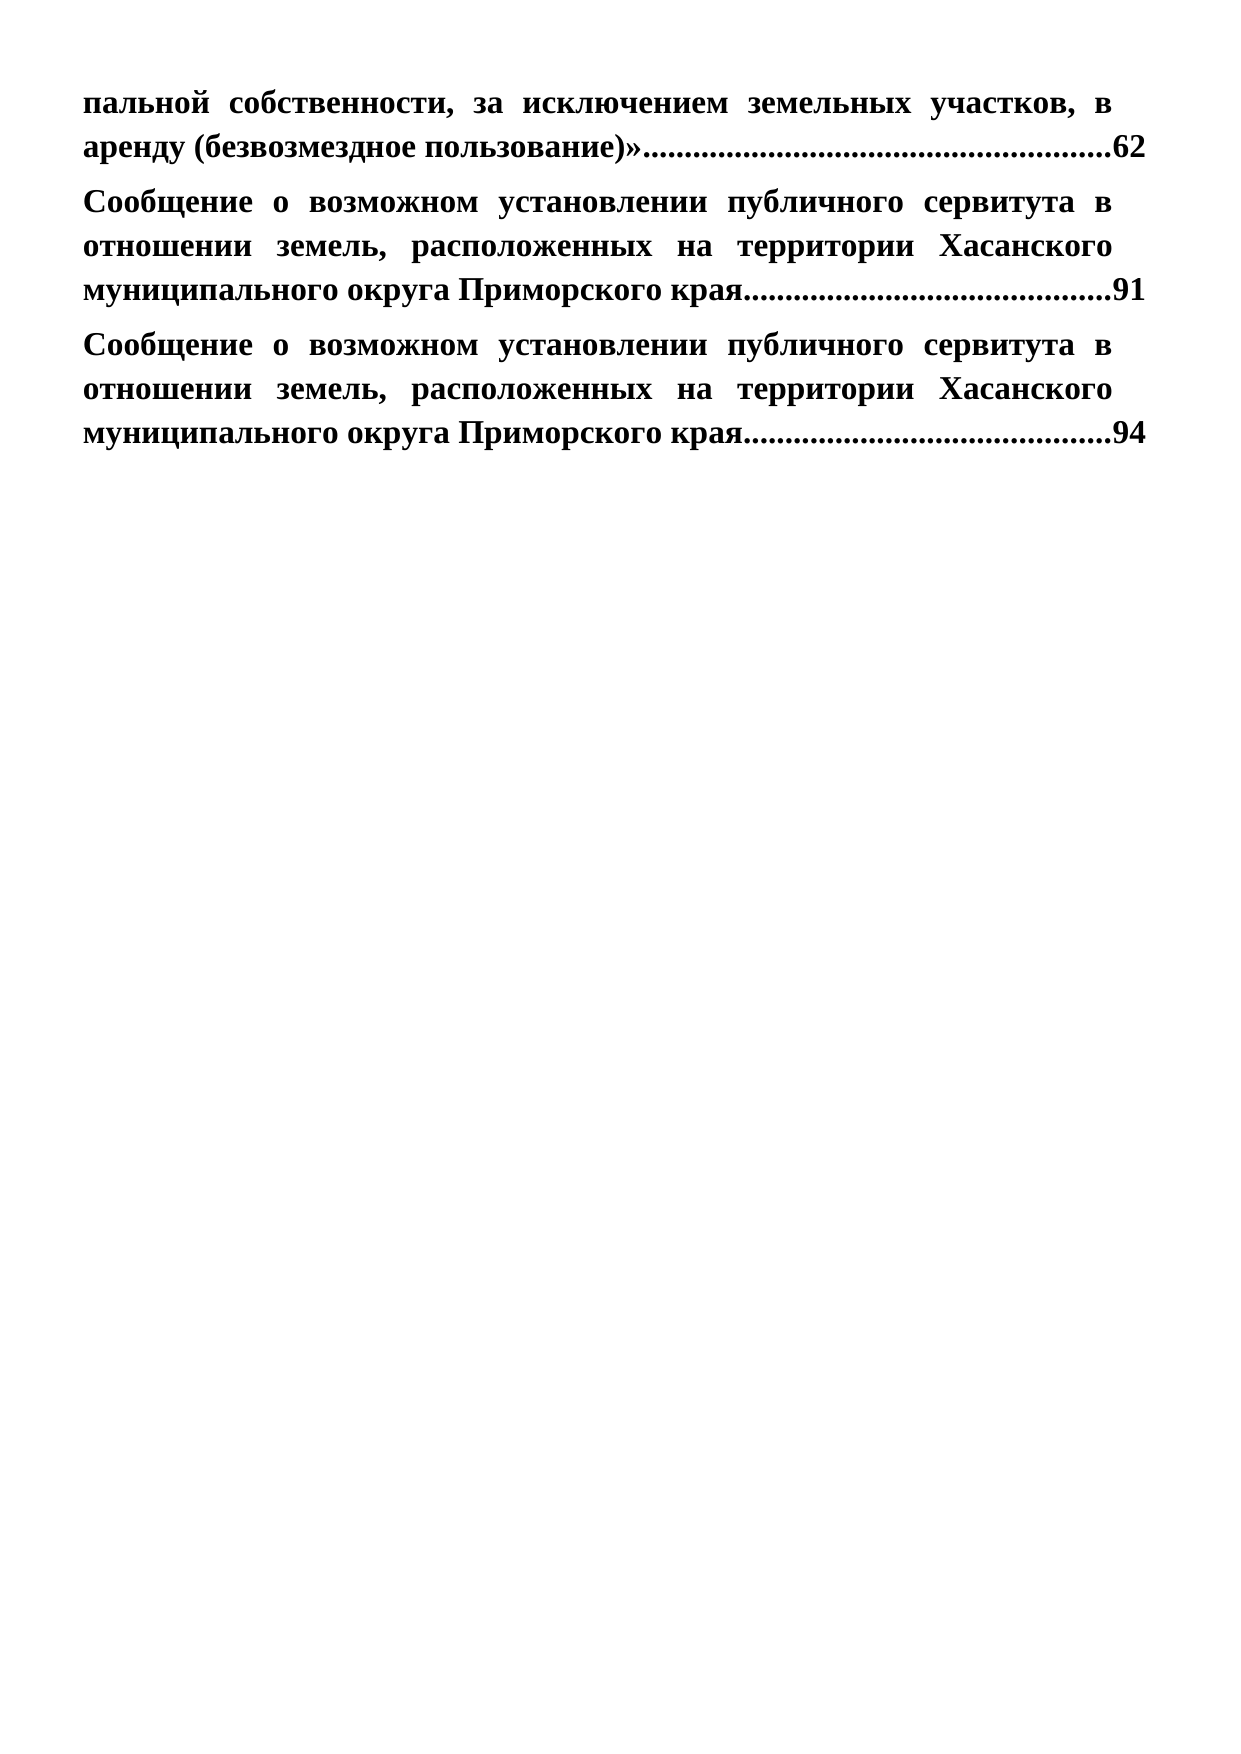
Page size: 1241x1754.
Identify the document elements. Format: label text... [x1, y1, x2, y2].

text Сообщение о возможном установлении публичного сервитута в отношении земель, расположенных на территории Хасанского муниципального округа Приморского края 91 [83, 181, 1113, 308]
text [83, 83, 1113, 165]
text Сообщение о возможном установлении публичного сервитута в отношении земель, расположенных на территории Хасанского муниципального округа Приморского края 94 [83, 324, 1113, 450]
